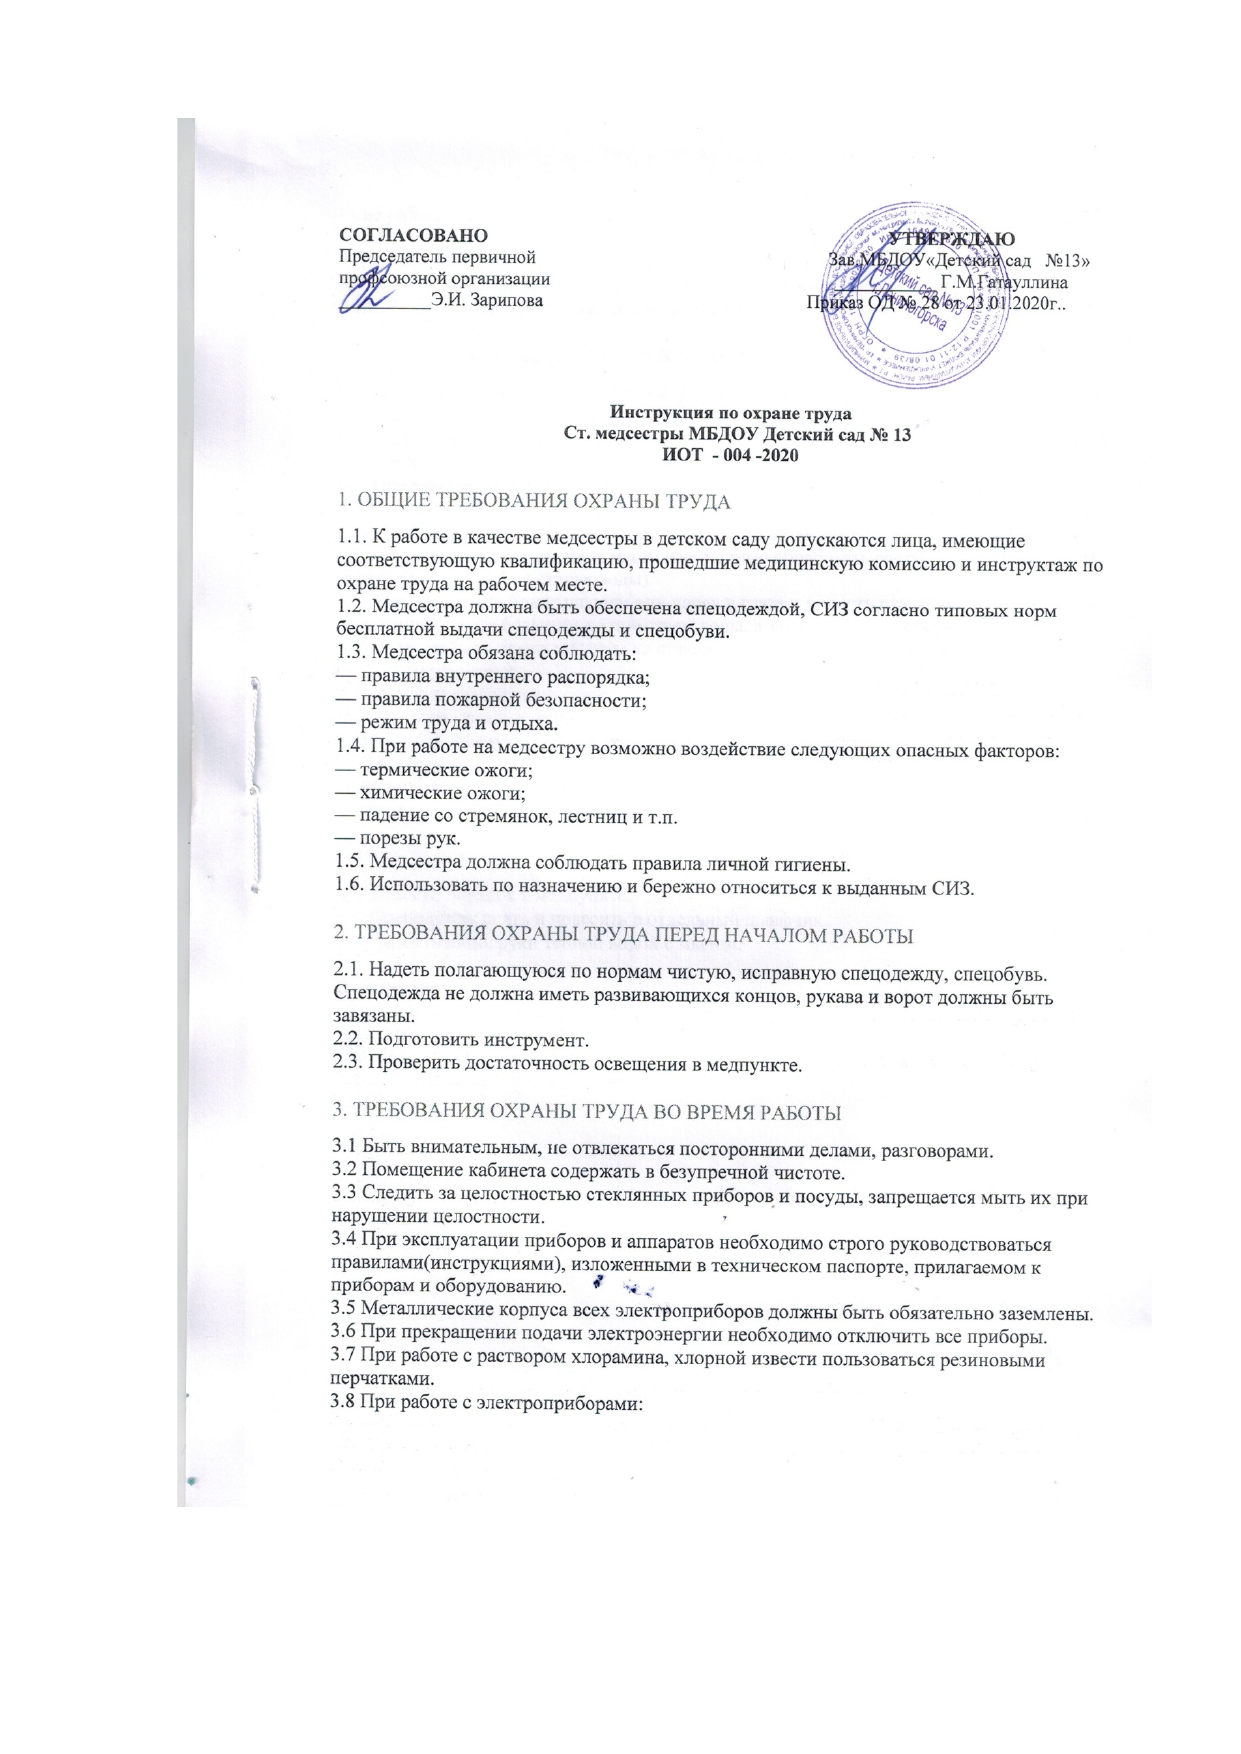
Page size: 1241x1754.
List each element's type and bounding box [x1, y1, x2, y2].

picture [177, 118, 1152, 1507]
